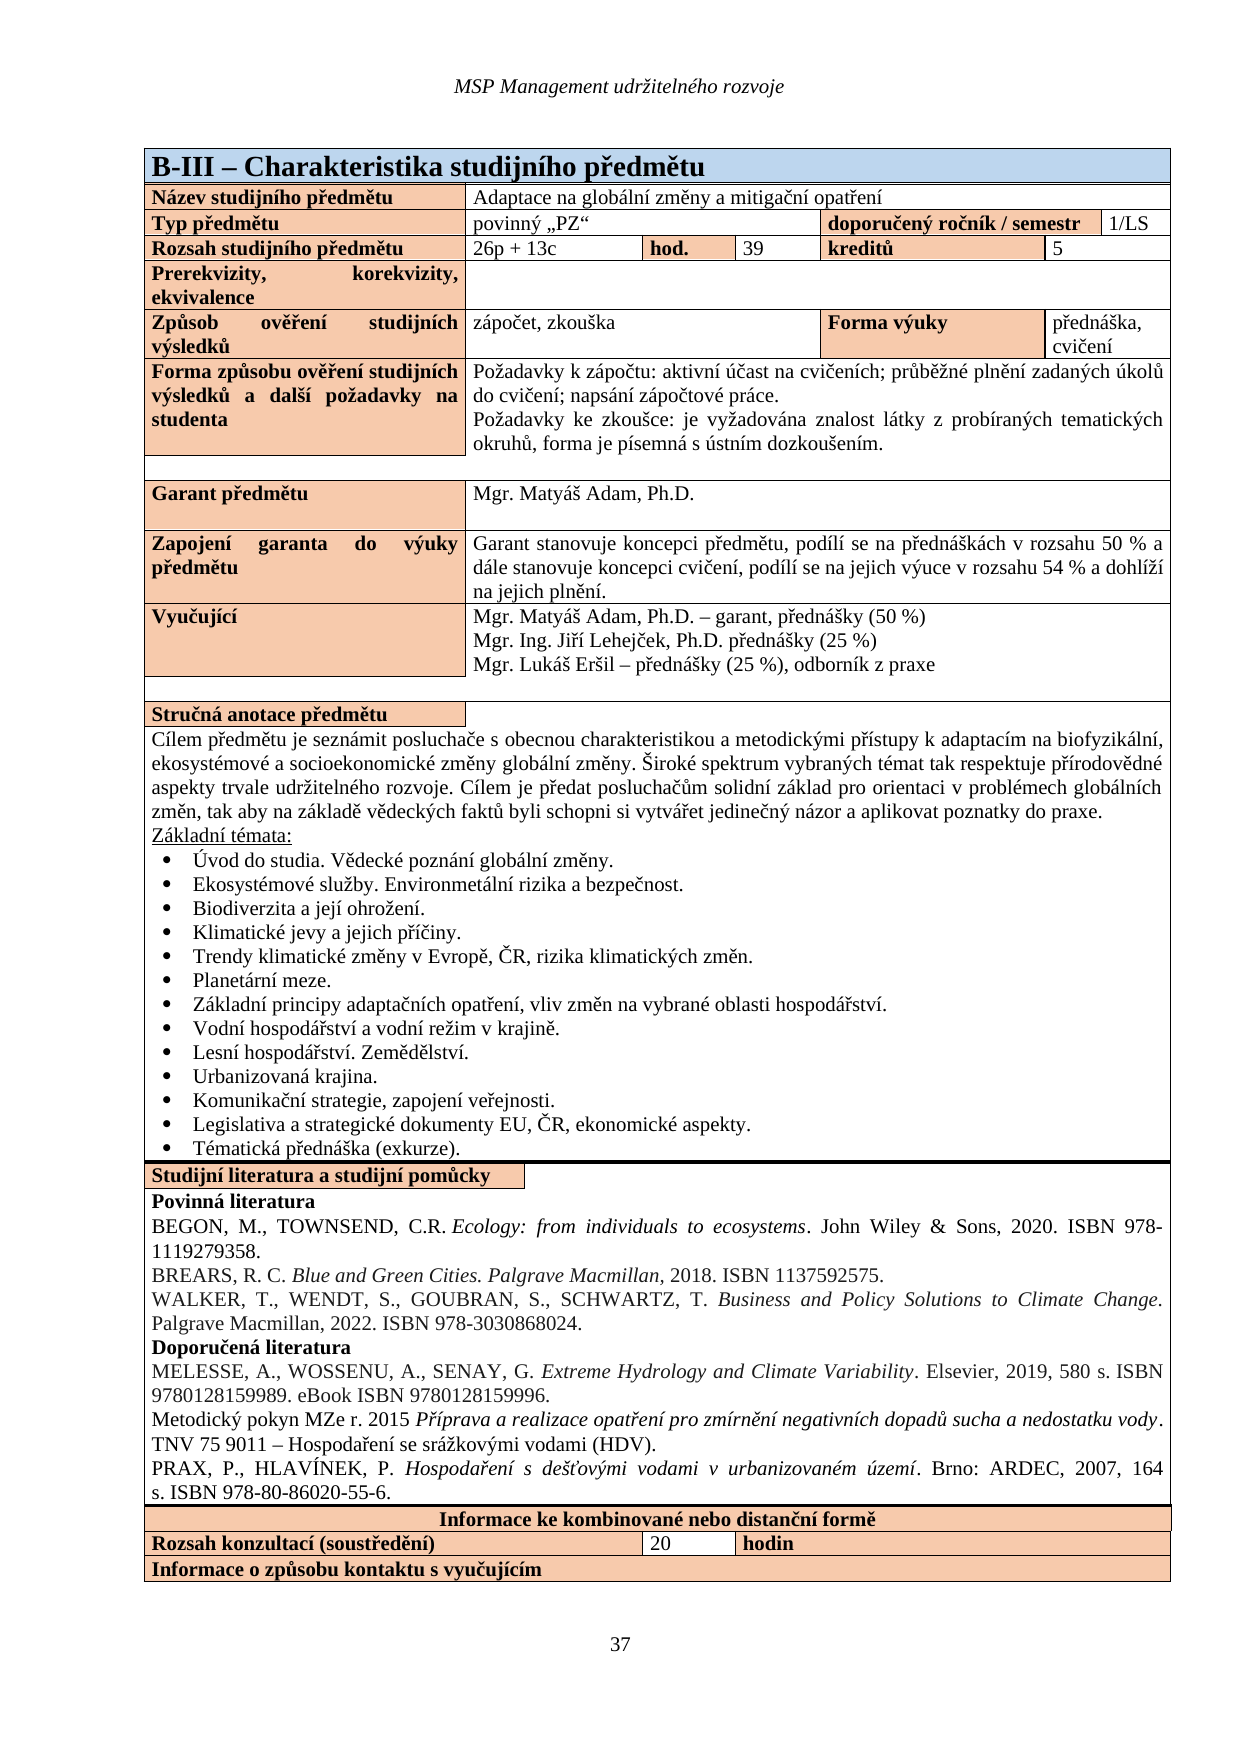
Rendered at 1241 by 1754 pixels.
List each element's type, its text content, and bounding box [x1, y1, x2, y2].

table_cell Rozsah studijního předmětu [145, 236, 465, 259]
table_cell 26p + 13c [466, 236, 642, 259]
table_cell Rozsah konzultací (soustředění) [145, 1532, 642, 1555]
table_cell 20 [643, 1532, 735, 1555]
table_header B-III – Charakteristika studijního předmětu [145, 149, 1170, 182]
table_cell [466, 702, 1170, 726]
table_cell doporučený ročník / semestr [821, 210, 1101, 234]
table_cell Požadavky k zápočtu: aktivní účast na cvičeních; průběžné plnění zadaných úkolů do cvičení; napsání zápočtové práce. Požadavky ke zkoušce: je vyžadována znalost látky z probíraných tematických okruhů, forma je písemná s ústním dozkoušením. [466, 359, 1170, 455]
table_cell Prerekvizity, korekvizity, ekvivalence [145, 261, 465, 309]
table_cell Vyučující [145, 604, 465, 676]
table_cell [145, 455, 1170, 480]
table_cell hod. [643, 236, 735, 259]
table_cell Adaptace na globální změny a mitigační opatření [466, 185, 1170, 209]
table_cell 5 [1046, 236, 1170, 259]
table_cell Způsob ověření studijních výsledků [145, 310, 465, 358]
table_cell Studijní literatura a studijní pomůcky [145, 1164, 524, 1188]
table_cell 39 [736, 236, 820, 259]
table_cell povinný „PZ“ [466, 210, 820, 234]
table_cell Název studijního předmětu [145, 185, 465, 209]
table_cell [145, 676, 1170, 701]
table_cell Informace ke kombinované nebo distanční formě [145, 1507, 1171, 1531]
table_cell Cílem předmětu je seznámit posluchače s obecnou charakteristikou a metodickými přístupy k adaptacím na biofyzikální, ekosystémové a socioekonomické změny globální změny. Široké spektrum vybraných témat tak respektuje přírodovědné aspekty trvale udržitelného rozvoje. Cílem je předat posluchačům solidní základ pro orientaci v problémech globálních změn, tak aby na základě vědeckých faktů byli schopni si vytvářet jedinečný názor a aplikovat poznatky do praxe. Základní témata: Úvod do studia. Vědecké poznání globální změny. Ekosystémové služby. Environmetální rizika a bezpečnost. Biodiverzita a její ohrožení. Klimatické jevy a jejich příčiny. Trendy klimatické změny v Evropě, ČR, rizika klimatických změn. Planetární meze. Základní principy adaptačních opatření, vliv změn na vybrané oblasti hospodářství. Vodní hospodářství a vodní režim v krajině. Lesní hospodářství. Zemědělství. Urbanizovaná krajina. Komunikační strategie, zapojení veřejnosti. Legislativa a strategické dokumenty EU, ČR, ekonomické aspekty. Tématická přednáška (exkurze). [145, 726, 1170, 1160]
table_cell Typ předmětu [145, 210, 465, 234]
table_cell [525, 1164, 1170, 1188]
table_cell Garant předmětu [145, 481, 465, 529]
table_cell kreditů [821, 236, 1044, 259]
table_cell hodin [736, 1532, 1170, 1555]
table_cell Informace o způsobu kontaktu s vyučujícím [145, 1556, 1170, 1581]
table_cell přednáška, cvičení [1046, 310, 1170, 358]
table_cell Mgr. Matyáš Adam, Ph.D. – garant, přednášky (50 %) Mgr. Ing. Jiří Lehejček, Ph.D. přednášky (25 %) Mgr. Lukáš Eršil – přednášky (25 %), odborník z praxe [466, 604, 1170, 676]
table_cell [466, 261, 1170, 309]
table_cell 1/LS [1102, 210, 1170, 234]
table_cell Mgr. Matyáš Adam, Ph.D. [466, 481, 1170, 529]
table_cell Zapojení garanta do výuky předmětu [145, 531, 465, 603]
table_cell Garant stanovuje koncepci předmětu, podílí se na přednáškách v rozsahu 50 % a dále stanovuje koncepci cvičení, podílí se na jejich výuce v rozsahu 54 % a dohlíží na jejich plnění. [466, 531, 1170, 603]
table_cell zápočet, zkouška [466, 310, 820, 358]
table_cell Forma způsobu ověření studijních výsledků a další požadavky na studenta [145, 359, 465, 455]
table_cell Forma výuky [821, 310, 1044, 358]
table_cell Povinná literatura Begon, M., Townsend, C.R. Ecology: from individuals to ecosystems. John Wiley & Sons, 2020. ISBN 978-1119279358. BREARS, R. C. Blue and Green Cities. Palgrave Macmillan, 2018. ISBN 1137592575. Walker, T., Wendt, S., Goubran, S., Schwartz, T. Business and Policy Solutions to Climate Change. Palgrave Macmillan, 2022. ISBN 978-3030868024. Doporučená literatura MELESSE, A., WOSSENU, A., SENAY, G. Extreme Hydrology and Climate Variability. Elsevier, 2019, 580 s. ISBN 9780128159989. eBook ISBN 9780128159996. Metodický pokyn MZe r. 2015 Příprava a realizace opatření pro zmírnění negativních dopadů sucha a nedostatku vody. TNV 75 9011 – Hospodaření se srážkovými vodami (HDV). PRAX, P., HLAVÍNEK, P. Hospodaření s dešťovými vodami v urbanizovaném území. Brno: ARDEC, 2007, 164 s. ISBN 978-80-86020-55-6. [145, 1188, 1170, 1504]
table_cell Stručná anotace předmětu [145, 702, 465, 726]
